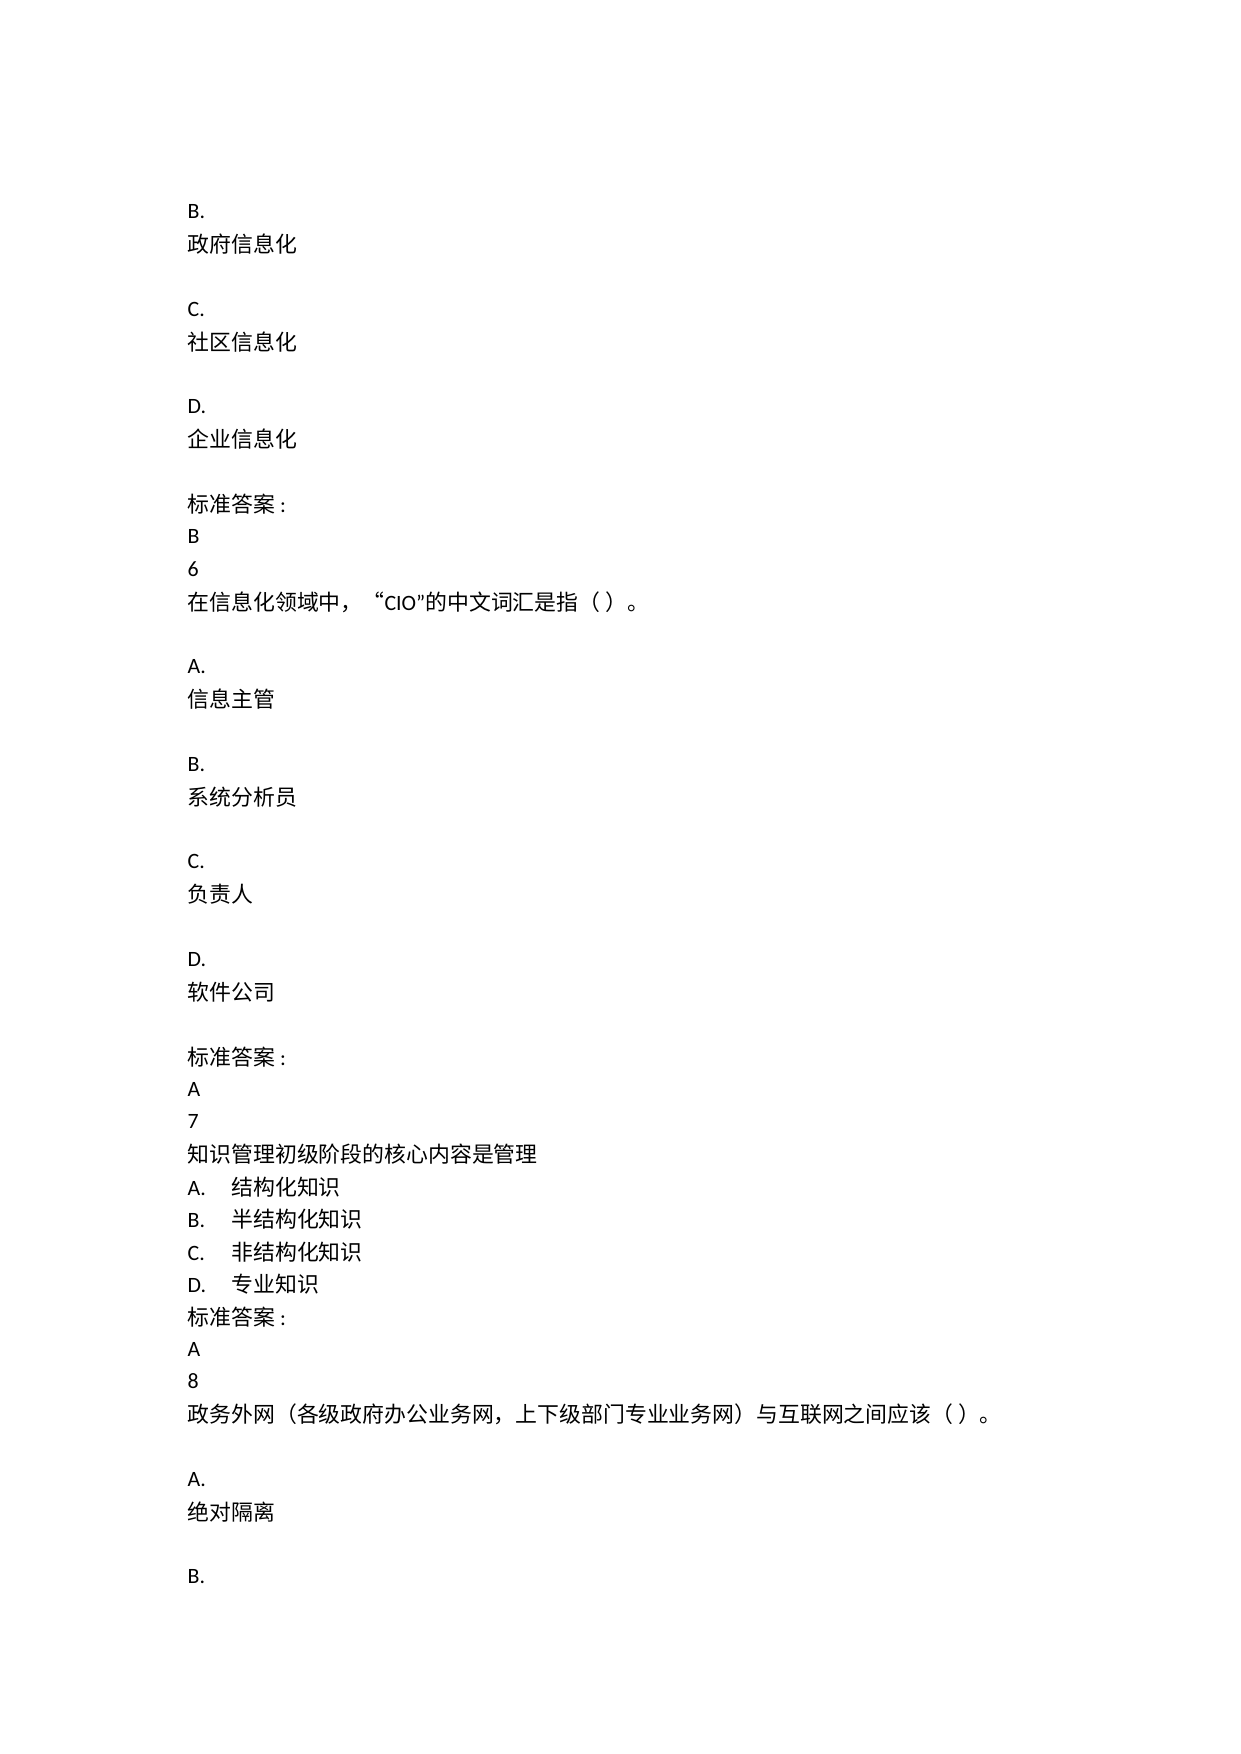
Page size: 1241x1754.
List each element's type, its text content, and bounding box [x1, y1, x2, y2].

text B. [187, 194, 1053, 227]
text 企业信息化 [187, 422, 1053, 454]
text B [187, 519, 1053, 552]
text A. [187, 649, 1053, 682]
text 标准答案 : [187, 1299, 1053, 1332]
text 7 [187, 1104, 1053, 1137]
text D. 专业知识 [187, 1267, 1053, 1299]
text 政务外网（各级政府办公业务网，上下级部门专业业务网）与互联网之间应该（ ）。 [187, 1397, 1053, 1429]
text C. [187, 844, 1053, 877]
text C. [187, 292, 1053, 324]
text A. 结构化知识 [187, 1169, 1053, 1202]
text 标准答案 : [187, 1039, 1053, 1072]
text 标准答案 : [187, 487, 1053, 519]
text D. [187, 389, 1053, 422]
text 绝对隔离 [187, 1494, 1053, 1527]
text D. [187, 942, 1053, 974]
text 6 [187, 552, 1053, 584]
text 系统分析员 [187, 779, 1053, 812]
text B. [187, 747, 1053, 779]
text 8 [187, 1364, 1053, 1397]
text A [187, 1332, 1053, 1364]
text 知识管理初级阶段的核心内容是管理 [187, 1137, 1053, 1169]
text 负责人 [187, 877, 1053, 909]
text B. 半结构化知识 [187, 1202, 1053, 1234]
text A. [187, 1462, 1053, 1494]
text A [187, 1072, 1053, 1104]
text 政府信息化 [187, 227, 1053, 259]
text 在信息化领域中，“CIO”的中文词汇是指（ ）。 [187, 584, 1053, 617]
text 信息主管 [187, 682, 1053, 714]
text 社区信息化 [187, 324, 1053, 357]
text B. [187, 1559, 1053, 1592]
text 软件公司 [187, 974, 1053, 1007]
text C. 非结构化知识 [187, 1234, 1053, 1267]
